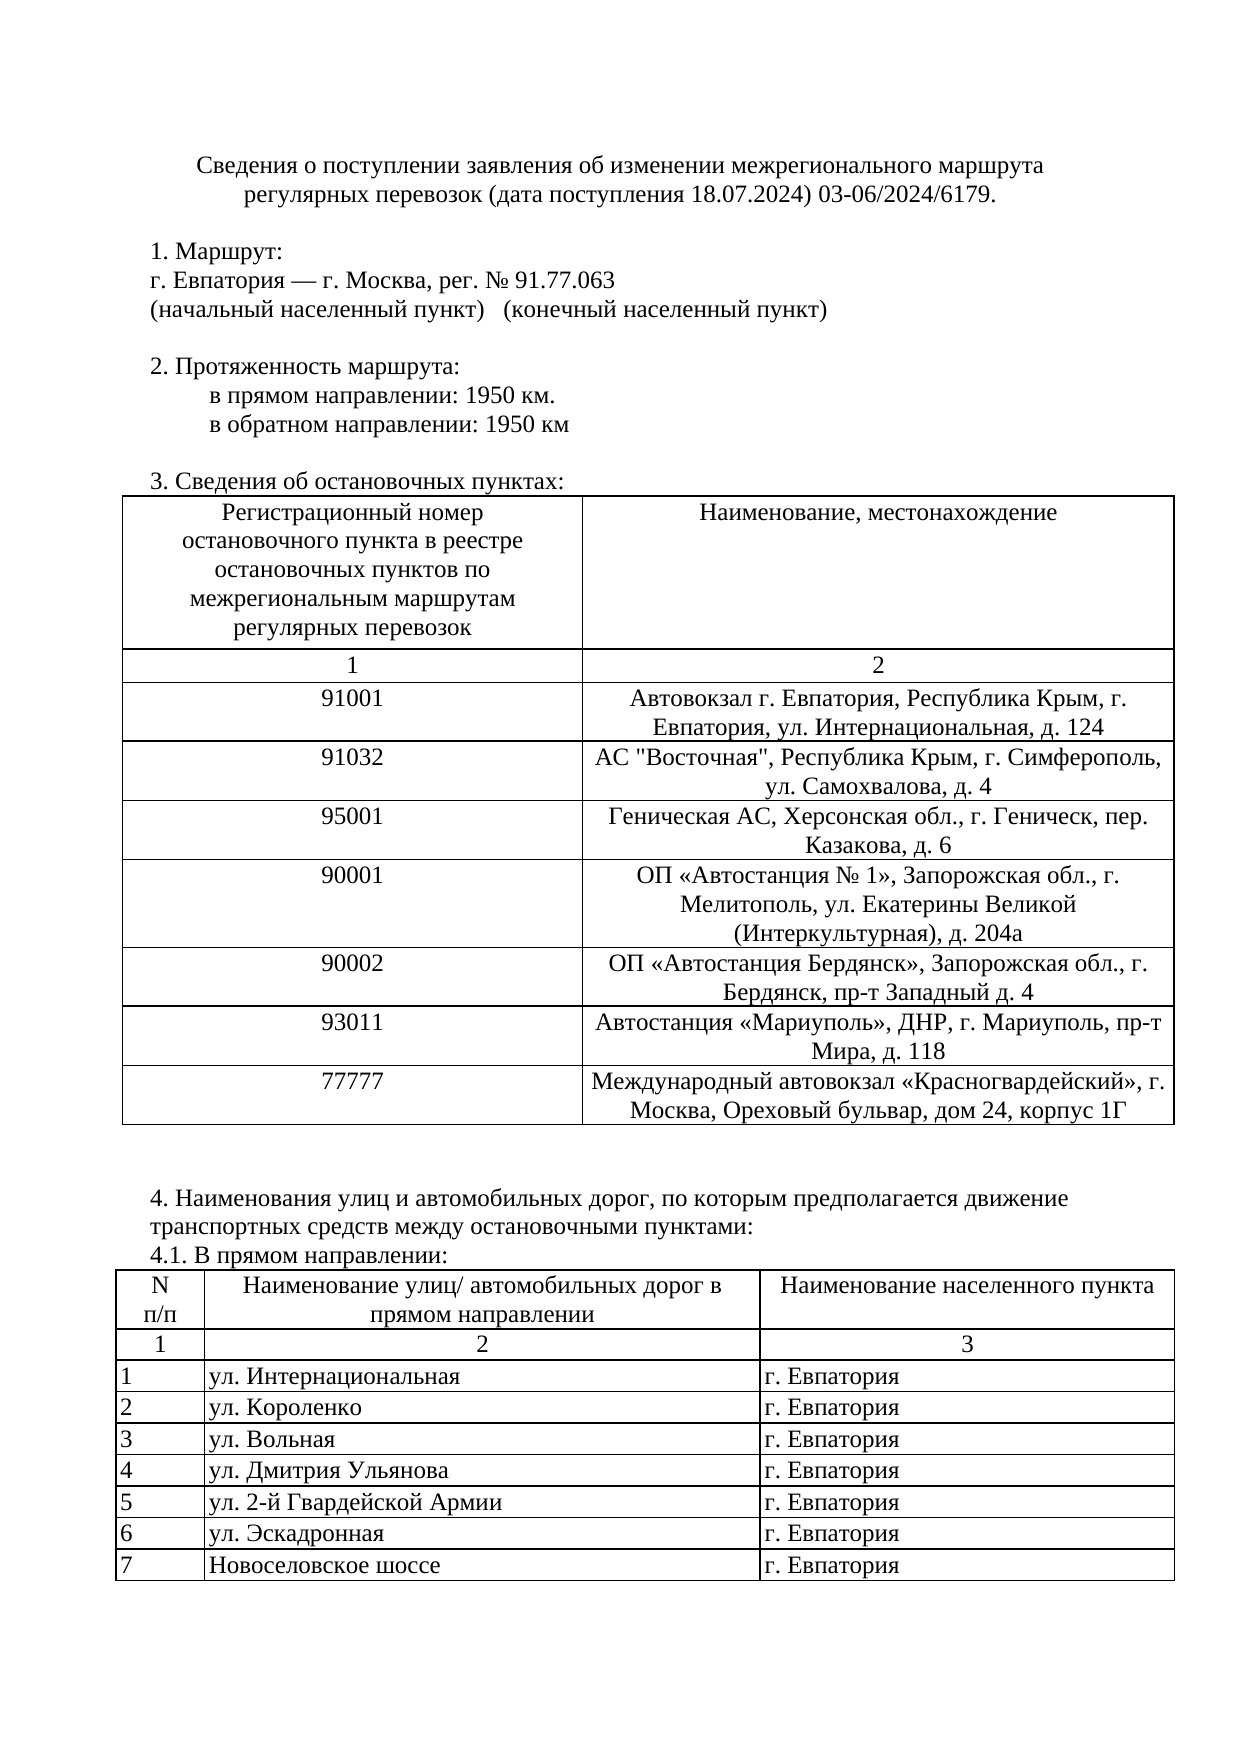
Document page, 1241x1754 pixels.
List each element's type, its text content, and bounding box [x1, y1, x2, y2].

table_cell г. Евпатория [761, 1518, 1174, 1548]
text Сведения о поступлении заявления об изменении межрегионального маршрута регулярных перевозок (дата поступления 18.07.2024) 03-06/2024/6179. [150, 150, 1090, 207]
table_cell ул. 2-й Гвардейской Армии [205, 1487, 759, 1517]
table_cell г. Евпатория [761, 1455, 1174, 1485]
table_cell ОП «Автостанция Бердянск», Запорожская обл., г. Бердянск, пр-т Западный д. 4 [583, 948, 1173, 1005]
table_cell 6 [117, 1518, 204, 1548]
table_cell Геническая АС, Херсонская обл., г. Геническ, пер. Казакова, д. 6 [583, 801, 1173, 858]
table_header Наименование улиц/ автомобильных дорог в прямом направлении [205, 1271, 759, 1328]
table_cell г. Евпатория [761, 1361, 1174, 1391]
text 3. Сведения об остановочных пунктах: [150, 466, 1090, 495]
table_cell 95001 [123, 801, 582, 858]
table_cell ул. Дмитрия Ульянова [205, 1455, 759, 1485]
table_header Наименование населенного пункта [761, 1271, 1174, 1328]
table_cell 93011 [123, 1007, 582, 1064]
table_cell 90001 [123, 860, 582, 946]
table_cell 7 [117, 1550, 204, 1579]
table_cell 91001 [123, 683, 582, 740]
table_header Наименование, местонахождение [583, 497, 1173, 648]
text (начальный населенный пункт) (конечный населенный пункт) [150, 294, 1090, 322]
table_cell г. Евпатория [761, 1424, 1174, 1454]
table_cell ул. Вольная [205, 1424, 759, 1454]
table_cell 1 [123, 650, 582, 681]
text 4. Наименования улиц и автомобильных дорог, по которым предполагается движение транспортных средств между остановочными пунктами: [150, 1183, 1090, 1240]
table_cell 77777 [123, 1066, 582, 1123]
table_header N п/п [117, 1271, 204, 1328]
text г. Евпатория — г. Москва, рег. № 91.77.063 [150, 265, 1090, 294]
table_cell ул. Эскадронная [205, 1518, 759, 1548]
text в обратном направлении: 1950 км [150, 409, 1090, 437]
table_cell Новоселовское шоссе [205, 1550, 759, 1579]
text 2. Протяженность маршрута: [150, 351, 1090, 380]
table_cell Автостанция «Мариуполь», ДНР, г. Мариуполь, пр-т Мира, д. 118 [583, 1007, 1173, 1064]
table_cell 3 [117, 1424, 204, 1454]
text 1. Маршрут: [150, 236, 1090, 265]
table_cell 1 [117, 1330, 204, 1359]
table_cell г. Евпатория [761, 1550, 1174, 1579]
text в прямом направлении: 1950 км. [150, 380, 1090, 409]
table_cell Автовокзал г. Евпатория, Республика Крым, г. Евпатория, ул. Интернациональная, д. 124 [583, 683, 1173, 740]
table_header Регистрационный номер остановочного пункта в реестре остановочных пунктов по межрегиональным маршрутам регулярных перевозок [123, 497, 582, 648]
table_cell 2 [205, 1330, 759, 1359]
table_cell 1 [117, 1361, 204, 1391]
table_cell ОП «Автостанция № 1», Запорожская обл., г. Мелитополь, ул. Екатерины Великой (Интеркультурная), д. 204а [583, 860, 1173, 946]
table_cell 3 [761, 1330, 1174, 1359]
table_cell АС "Восточная", Республика Крым, г. Симферополь, ул. Самохвалова, д. 4 [583, 742, 1173, 799]
table_cell г. Евпатория [761, 1487, 1174, 1517]
table_cell ул. Интернациональная [205, 1361, 759, 1391]
table_cell 91032 [123, 742, 582, 799]
table_cell г. Евпатория [761, 1392, 1174, 1422]
table_cell 4 [117, 1455, 204, 1485]
table_cell 90002 [123, 948, 582, 1005]
table_cell ул. Короленко [205, 1392, 759, 1422]
table_cell 2 [117, 1392, 204, 1422]
table_cell 5 [117, 1487, 204, 1517]
table_cell Международный автовокзал «Красногвардейский», г. Москва, Ореховый бульвар, дом 24, корпус 1Г [583, 1066, 1173, 1123]
table_cell 2 [583, 650, 1173, 681]
text 4.1. В прямом направлении: [150, 1240, 1090, 1269]
